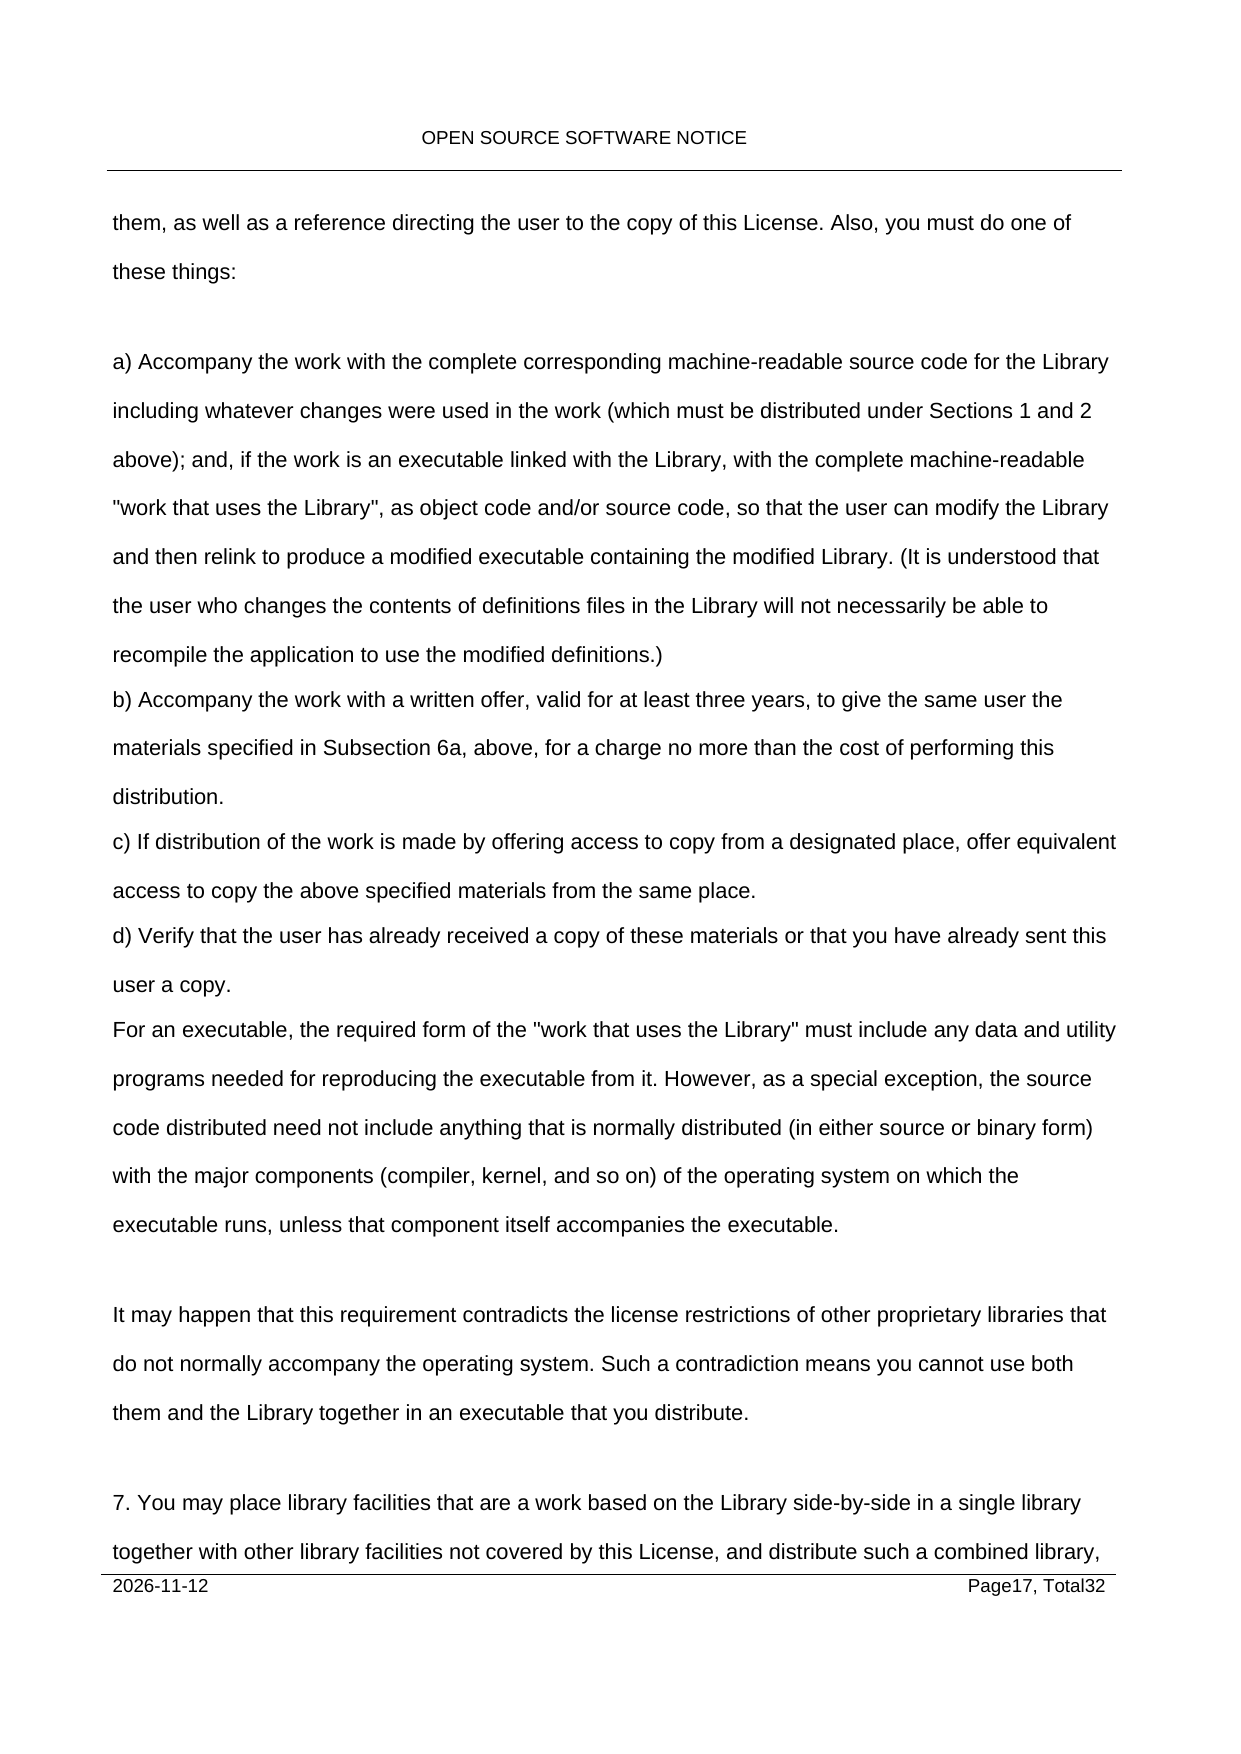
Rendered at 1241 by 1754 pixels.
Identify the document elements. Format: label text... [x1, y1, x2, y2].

text c) If distribution of the work is made by offering access to copy from a designated place, offer equivalent access to copy the above specified materials from the same place. [112, 826, 1128, 907]
text d) Verify that the user has already received a copy of these materials or that you have already sent this user a copy. [112, 919, 1128, 1001]
text It may happen that this requirement contradicts the license restrictions of other proprietary libraries that do not normally accompany the operating system. Such a contradiction means you cannot use both them and the Library together in an executable that you distribute. [112, 1298, 1128, 1428]
text For an executable, the required form of the "work that uses the Library" must include any data and utility programs needed for reproducing the executable from it. However, as a special exception, the source code distributed need not include anything that is normally distributed (in either source or binary form) with the major components (compiler, kernel, and so on) of the operating system on which the executable runs, unless that component itself accompanies the executable. [112, 1013, 1128, 1241]
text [112, 1486, 1128, 1567]
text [112, 206, 1128, 288]
text a) Accompany the work with the complete corresponding machine-readable source code for the Library including whatever changes were used in the work (which must be distributed under Sections 1 and 2 above); and, if the work is an executable linked with the Library, with the complete machine-readable "work that uses the Library", as object code and/or source code, so that the user can modify the Library and then relink to produce a modified executable containing the modified Library. (It is understood that the user who changes the contents of definitions files in the Library will not necessarily be able to recompile the application to use the modified definitions.) [112, 345, 1128, 670]
text b) Accompany the work with a written offer, valid for at least three years, to give the same user the materials specified in Subsection 6a, above, for a charge no more than the cost of performing this distribution. [112, 683, 1128, 813]
